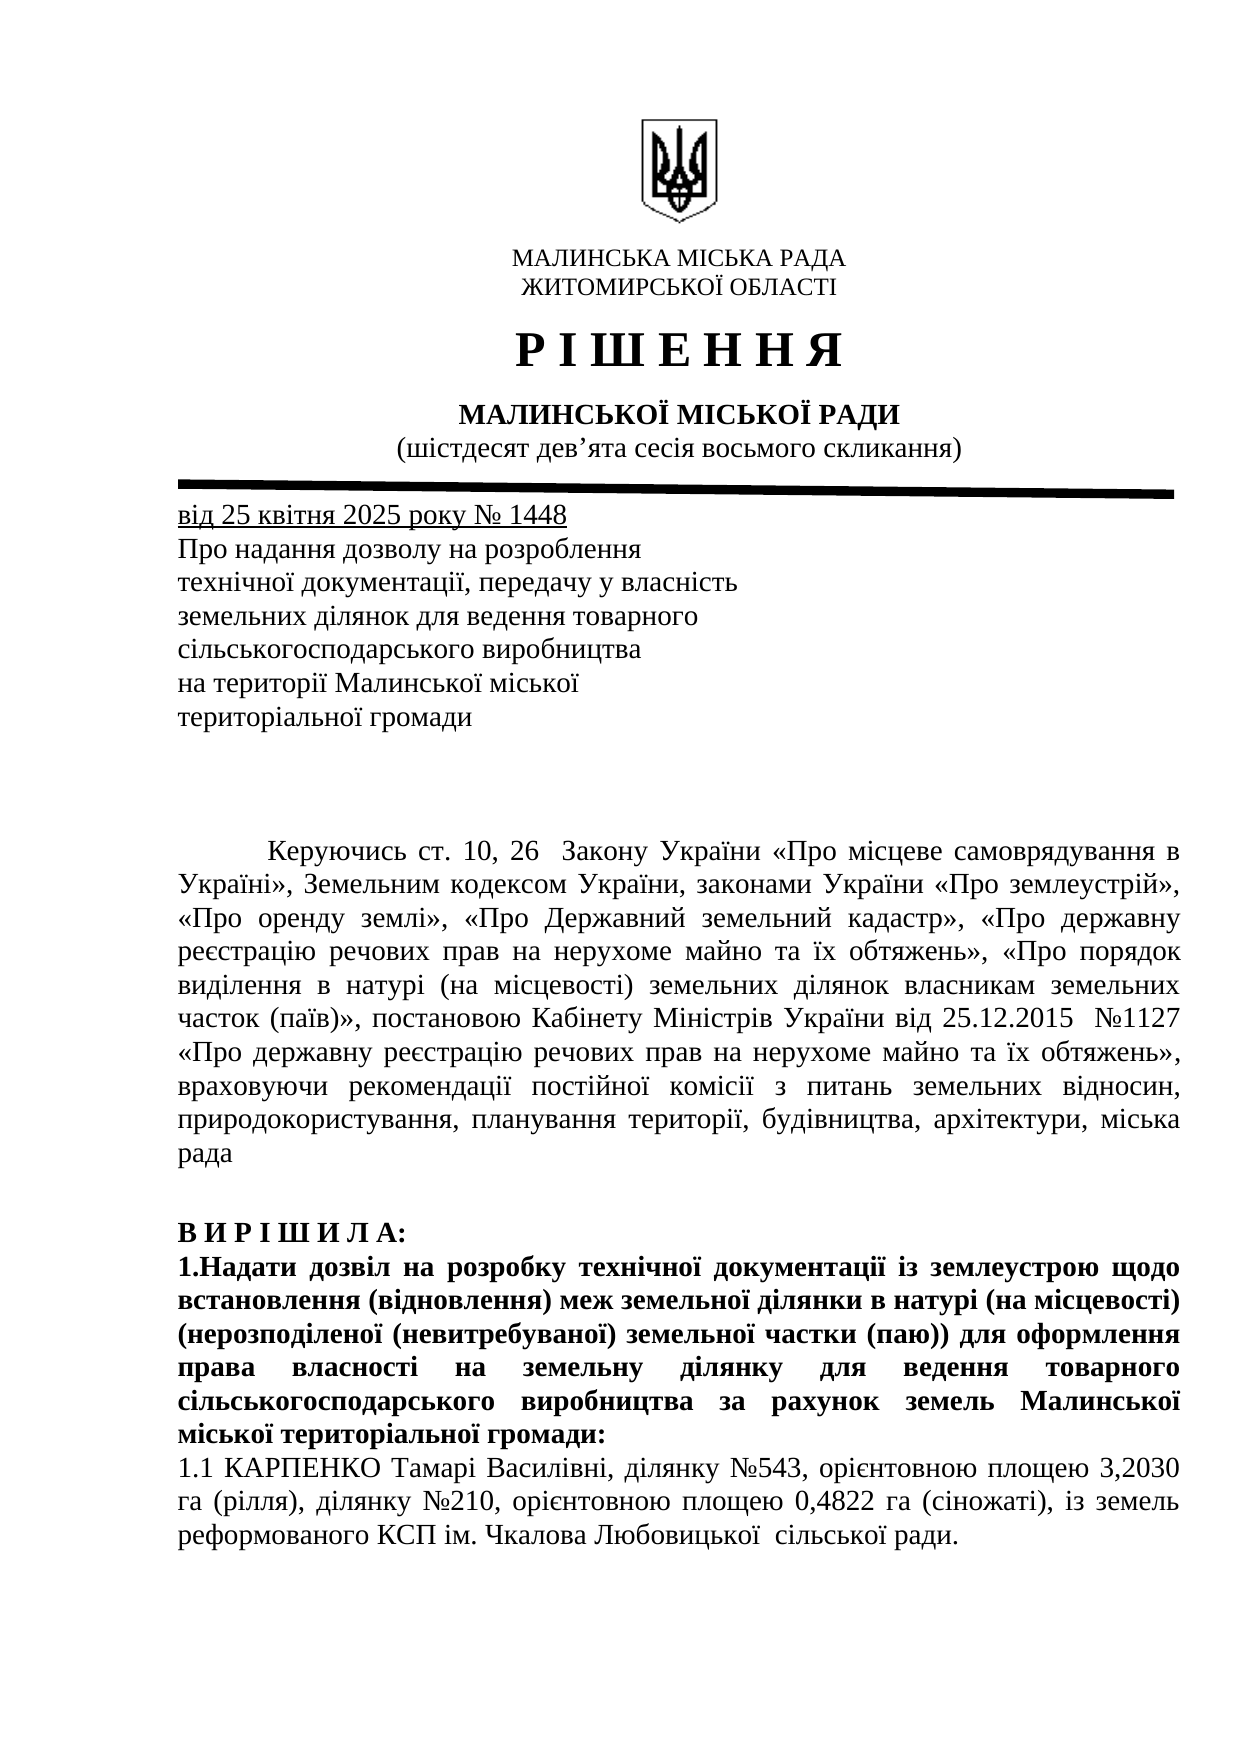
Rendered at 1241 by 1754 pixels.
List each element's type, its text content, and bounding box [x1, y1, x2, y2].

text технічної документації, передачу у власність [177, 564, 1196, 598]
text 1.Надати дозвіл на розробку технічної документації із землеустрою щодо встановлення (відновлення) меж земельної ділянки в натурі (на місцевості) (нерозподіленої (невитребуваної) земельної частки (паю)) для оформлення права власності на земельну ділянку для ведення товарного сільськогосподарського виробництва за рахунок земель Малинської міської територіальної громади: [177, 1249, 1181, 1450]
text Р І Ш Е Н Н я [177, 320, 1181, 378]
text Про надання дозволу на розроблення [177, 531, 1196, 564]
text сільськогосподарського виробництва [177, 632, 1196, 665]
text територіальної громади [177, 699, 1196, 732]
text Керуючись ст. 10, 26 Закону України «Про місцеве самоврядування в Україні», Земельним кодексом України, законами України «Про землеустрій», «Про оренду землі», «Про Державний земельний кадастр», «Про державну реєстрацію речових прав на нерухоме майно та їх обтяжень», «Про порядок виділення в натурі (на місцевості) земельних ділянок власникам земельних часток (паїв)», постановою Кабінету Міністрів України від 25.12.2015 №1127 «Про державну реєстрацію речових прав на нерухоме майно та їх обтяжень», враховуючи рекомендації постійної комісії з питань земельних відносин, природокористування, планування території, будівництва, архітектури, міська рада [177, 833, 1181, 967]
text В И Р І Ш И Л А: [177, 1215, 1181, 1249]
text малинської МІСЬКОЇ ради [177, 397, 1181, 430]
text ЖИТОМИРСЬКОЇ ОБЛАСТІ [177, 272, 1181, 301]
text на території Малинської міської [177, 665, 1196, 699]
text від 25 квітня 2025 року № 1448 [177, 497, 1181, 531]
text земельних ділянок для ведення товарного [177, 598, 1196, 632]
picture [635, 118, 723, 225]
text Керуючись ст. 10, 26 Закону України «Про місцеве самоврядування в Україні», Земельним кодексом України, законами України «Про землеустрій», «Про оренду землі», «Про Державний земельний кадастр», «Про державну реєстрацію речових прав на нерухоме майно та їх обтяжень», «Про порядок виділення в натурі (на місцевості) земельних ділянок власникам земельних часток (паїв)», постановою Кабінету Міністрів України від 25.12.2015 №1127 «Про державну реєстрацію речових прав на нерухоме майно та їх обтяжень», враховуючи рекомендації постійної комісії з питань земельних відносин, природокористування, планування території, будівництва, архітектури, міська рада [177, 1001, 1181, 1168]
text (шістдесят дев’ята сесія восьмого скликання) [177, 430, 1181, 464]
text 1.1 КАРПЕНКО Тамарі Василівні, ділянку №543, орієнтовною площею 3,2030 га (рілля), ділянку №210, орієнтовною площею 0,4822 га (сіножаті), із земель реформованого КСП ім. Чкалова Любовицької сільської ради. [177, 1450, 1181, 1551]
text МАЛИНСЬКА МІСЬКА РАДА [177, 243, 1181, 272]
